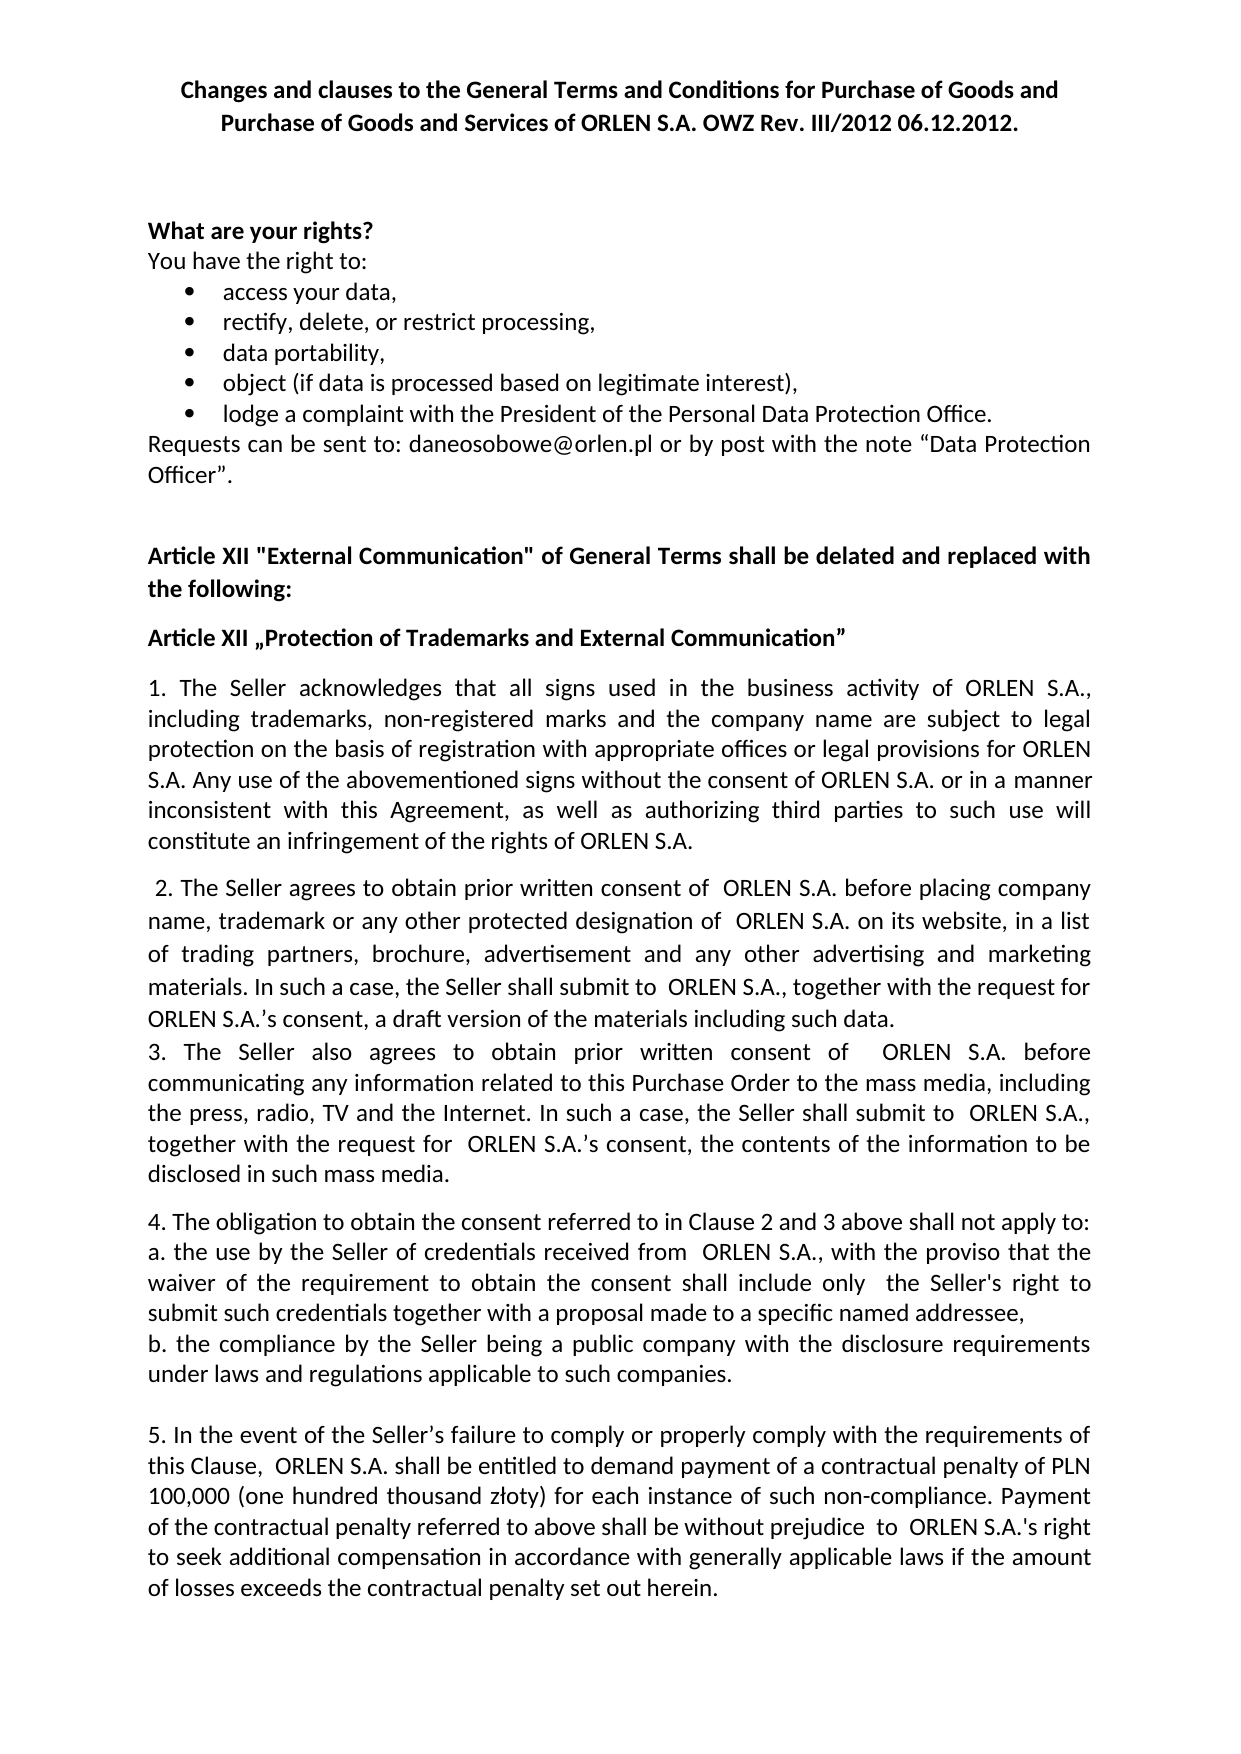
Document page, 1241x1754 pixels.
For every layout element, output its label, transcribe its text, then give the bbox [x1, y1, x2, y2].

list lodge a complaint with the President of the Personal Data Protection Office. [185, 398, 1093, 428]
text Article XII „Protection of Trademarks and External Communication” [148, 623, 1093, 653]
text 5. In the event of the Seller’s failure to comply or properly comply with the requirements of this Clause, ORLEN S.A. shall be entitled to demand payment of a contractual penalty of PLN 100,000 (one hundred thousand złoty) for each instance of such non-compliance. Payment of the contractual penalty referred to above shall be without prejudice to ORLEN S.A.'s right to seek additional compensation in accordance with generally applicable laws if the amount of losses exceeds the contractual penalty set out herein. [148, 1419, 1093, 1603]
text 2. The Seller agrees to obtain prior written consent of ORLEN S.A. before placing company name, trademark or any other protected designation of ORLEN S.A. on its website, in a list of trading partners, brochure, advertisement and any other advertising and marketing materials. In such a case, the Seller shall submit to ORLEN S.A., together with the request for ORLEN S.A.’s consent, a draft version of the materials including such data. [148, 872, 1093, 1034]
text 4. The obligation to obtain the consent referred to in Clause 2 and 3 above shall not apply to: [148, 1206, 1093, 1236]
text Requests can be sent to: daneosobowe@orlen.pl or by post with the note “Data Protection Officer”. [148, 428, 1093, 489]
text Article XII "External Communication" of General Terms shall be delated and replaced with the following: [148, 540, 1093, 603]
text b. the compliance by the Seller being a public company with the disclosure requirements under laws and regulations applicable to such companies. [148, 1328, 1093, 1389]
list access your data, [185, 276, 1093, 306]
text You have the right to: [148, 245, 1093, 276]
list data portability, [185, 337, 1093, 367]
list rectify, delete, or restrict processing, [185, 306, 1093, 337]
list object (if data is processed based on legitimate interest), [185, 367, 1093, 398]
text 3. The Seller also agrees to obtain prior written consent of ORLEN S.A. before communicating any information related to this Purchase Order to the mass media, including the press, radio, TV and the Internet. In such a case, the Seller shall submit to ORLEN S.A., together with the request for ORLEN S.A.’s consent, the contents of the information to be disclosed in such mass media. [148, 1037, 1093, 1189]
text What are your rights? [148, 215, 1093, 245]
text a. the use by the Seller of credentials received from ORLEN S.A., with the proviso that the waiver of the requirement to obtain the consent shall include only the Seller's right to submit such credentials together with a proposal made to a specific named addressee, [148, 1236, 1093, 1328]
text 1. The Seller acknowledges that all signs used in the business activity of ORLEN S.A., including trademarks, non-registered marks and the company name are subject to legal protection on the basis of registration with appropriate offices or legal provisions for ORLEN S.A. Any use of the abovementioned signs without the consent of ORLEN S.A. or in a manner inconsistent with this Agreement, as well as authorizing third parties to such use will constitute an infringement of the rights of ORLEN S.A. [148, 672, 1093, 855]
